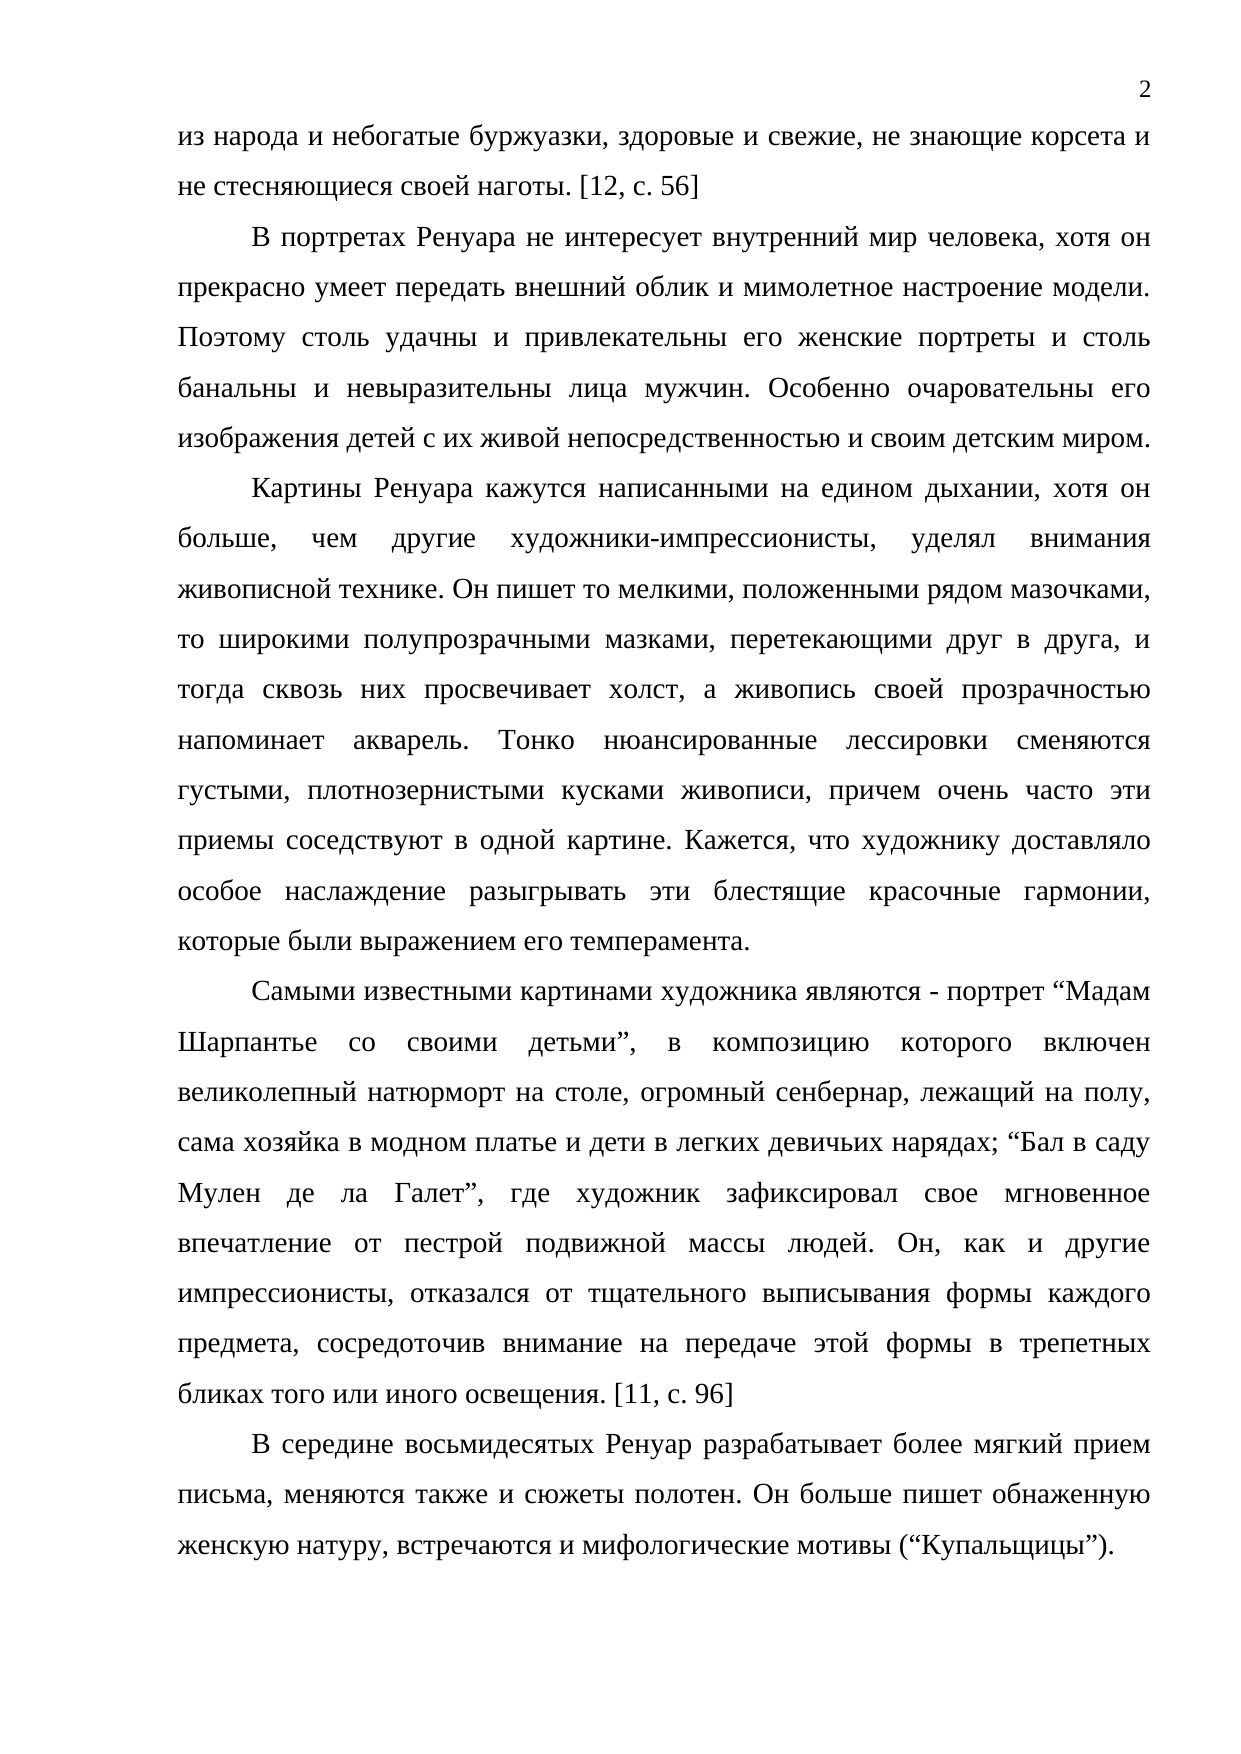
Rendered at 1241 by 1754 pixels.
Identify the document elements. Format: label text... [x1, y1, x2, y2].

text Самыми известными картинами художника являются - портрет “Мадам Шарпантье со своими детьми”, в композицию которого включен великолепный натюрморт на столе, огромный сенбернар, лежащий на полу, сама хозяйка в модном платье и дети в легких девичьих нарядах; “Бал в саду Мулен де ла Галет”, где художник зафиксировал свое мгновенное впечатление от пестрой подвижной массы людей. Он, как и другие импрессионисты, отказался от тщательного выписывания формы каждого предмета, сосредоточив внимание на передаче этой формы в трепетных бликах того или иного освещения. [11, с. 96] [177, 973, 1152, 1409]
text Картины Ренуара кажутся написанными на едином дыхании, хотя он больше, чем другие художники-импрессионисты, уделял внимания живописной технике. Он пишет то мелкими, положенными рядом мазочками, то широкими полупрозрачными мазками, перетекающими друг в друга, и тогда сквозь них просвечивает холст, а живопись своей прозрачностью напоминает акварель. Тонко нюансированные лессировки сменяются густыми, плотнозернистыми кусками живописи, причем очень часто эти приемы соседствуют в одной картине. Кажется, что художнику доставляло особое наслаждение разыгрывать эти блестящие красочные гармонии, которые были выражением его темперамента. [177, 470, 1152, 957]
text В портретах Ренуара не интересует внутренний мир человека, хотя он прекрасно умеет передать внешний облик и мимолетное настроение модели. Поэтому столь удачны и привлекательны его женские портреты и столь банальны и невыразительны лица мужчин. Особенно очаровательны его изображения детей с их живой непосредственностью и своим детским миром. [177, 219, 1152, 453]
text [177, 118, 1152, 202]
text В середине восьмидесятых Ренуар разрабатывает более мягкий прием письма, меняются также и сюжеты полотен. Он больше пишет обнаженную женскую натуру, встречаются и мифологические мотивы (“Купальщицы”). [177, 1426, 1152, 1560]
